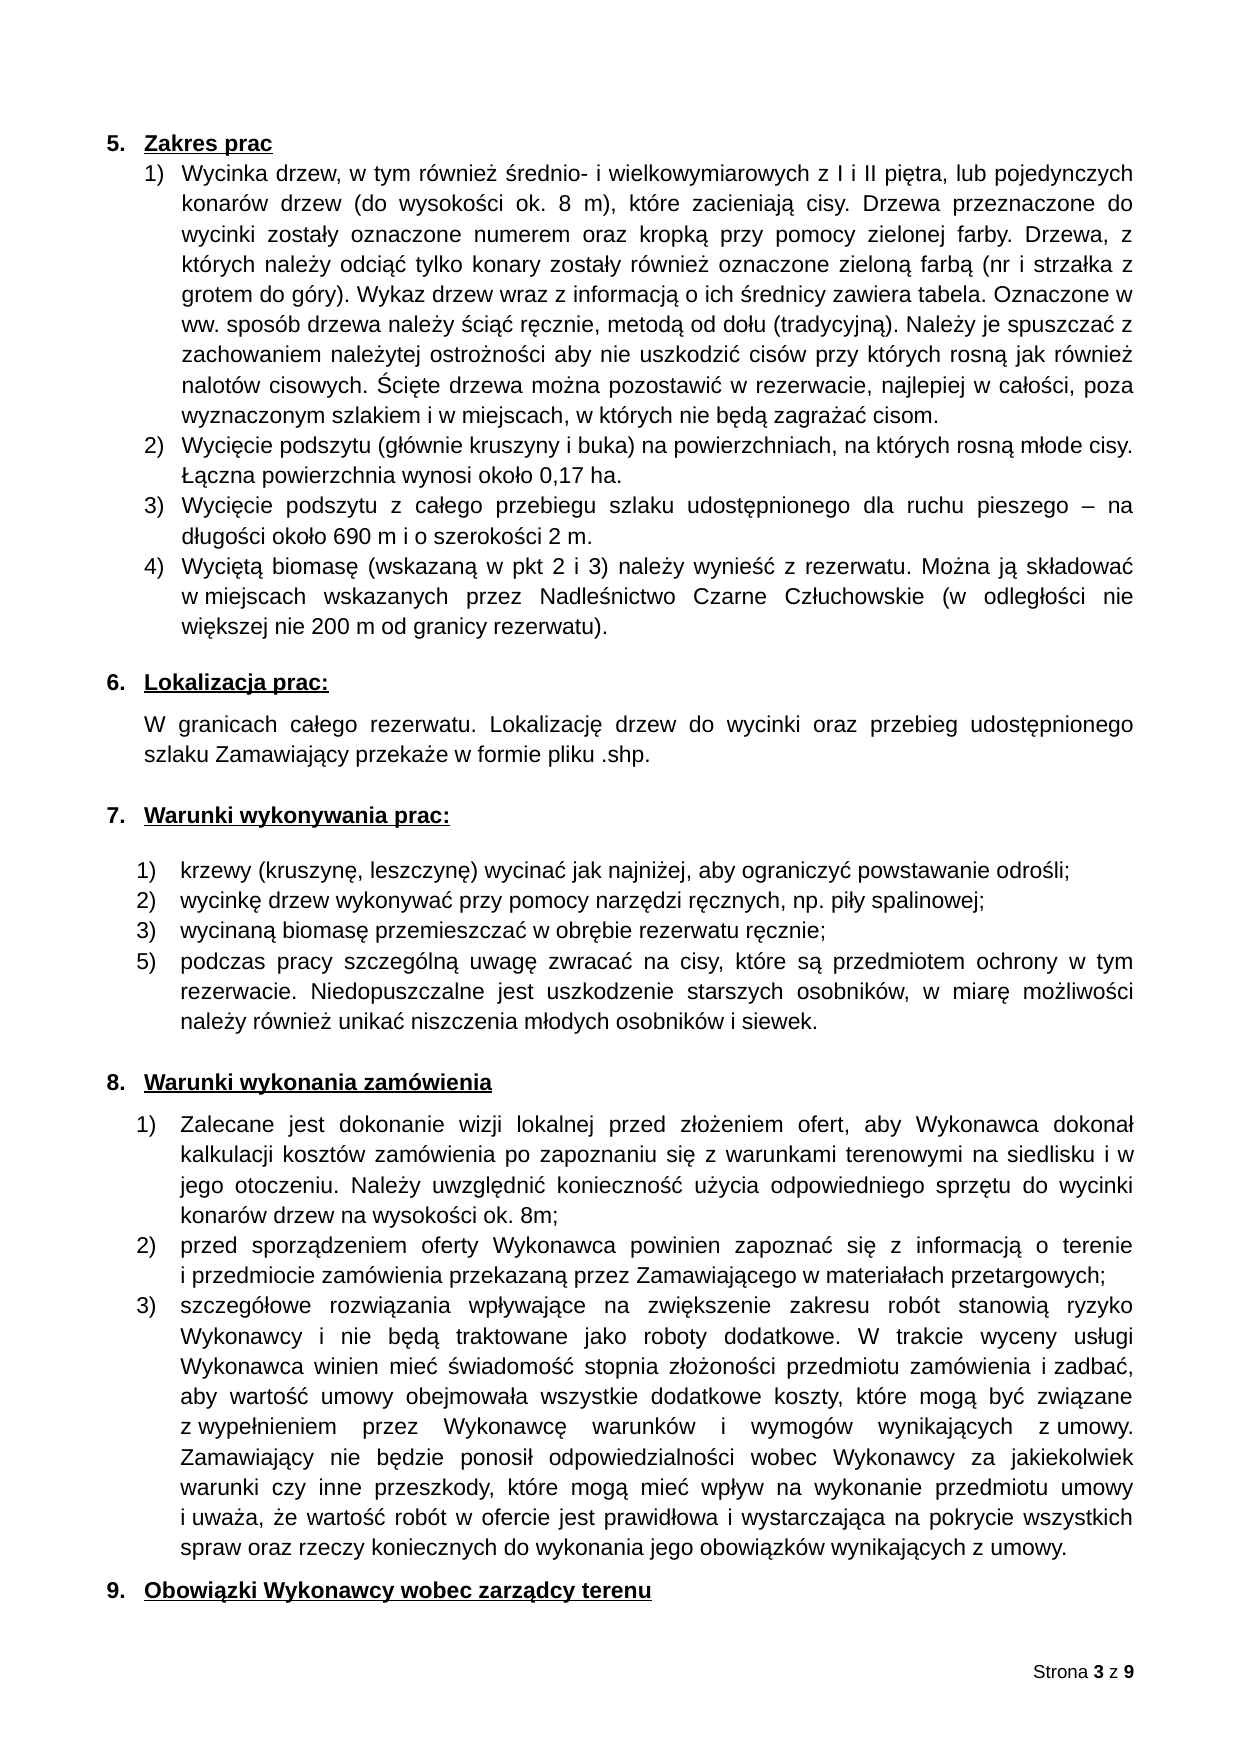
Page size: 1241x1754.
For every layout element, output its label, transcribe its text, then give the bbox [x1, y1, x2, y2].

text 1) krzewy (kruszynę, leszczynę) wycinać jak najniżej, aby ograniczyć powstawanie odrośli; [136, 857, 1134, 883]
text 2) wycinkę drzew wykonywać przy pomocy narzędzi ręcznych, np. piły spalinowej; [136, 887, 1134, 913]
text 3) wycinaną biomasę przemieszczać w obrębie rezerwatu ręcznie; [136, 917, 1134, 944]
list Wycięcie podszytu z całego przebiegu szlaku udostępnionego dla ruchu pieszego – na długości około 690 m i o szerokości 2 m. [144, 492, 1134, 549]
list Wycinka drzew, w tym również średnio- i wielkowymiarowych z I i II piętra, lub pojedynczych konarów drzew (do wysokości ok. 8 m), które zacieniają cisy. Drzewa przeznaczone do wycinki zostały oznaczone numerem oraz kropką przy pomocy zielonej farby. Drzewa, z których należy odciąć tylko konary zostały również oznaczone zieloną farbą (nr i strzałka z grotem do góry). Wykaz drzew wraz z informacją o ich średnicy zawiera tabela. Oznaczone w ww. sposób drzewa należy ściąć ręcznie, metodą od dołu (tradycyjną). Należy je spuszczać z zachowaniem należytej ostrożności aby nie uszkodzić cisów przy których rosną jak również nalotów cisowych. Ścięte drzewa można pozostawić w rezerwacie, najlepiej w całości, poza wyznaczonym szlakiem i w miejscach, w których nie będą zagrażać cisom. [144, 160, 1134, 428]
list Zakres prac [106, 130, 1134, 156]
list Obowiązki Wykonawcy wobec zarządcy terenu [106, 1577, 1134, 1603]
text W granicach całego rezerwatu. Lokalizację drzew do wycinki oraz przebieg udostępnionego szlaku Zamawiający przekaże w formie pliku .shp. [144, 711, 1134, 768]
list Warunki wykonywania prac: [106, 802, 1134, 828]
list Lokalizacja prac: [106, 668, 1134, 695]
list szczegółowe rozwiązania wpływające na zwiększenie zakresu robót stanowią ryzyko Wykonawcy i nie będą traktowane jako roboty dodatkowe. W trakcie wyceny usługi Wykonawca winien mieć świadomość stopnia złożoności przedmiotu zamówienia i zadbać, aby wartość umowy obejmowała wszystkie dodatkowe koszty, które mogą być związane z wypełnieniem przez Wykonawcę warunków i wymogów wynikających z umowy. Zamawiający nie będzie ponosił odpowiedzialności wobec Wykonawcy za jakiekolwiek warunki czy inne przeszkody, które mogą mieć wpływ na wykonanie przedmiotu umowy i uważa, że wartość robót w ofercie jest prawidłowa i wystarczająca na pokrycie wszystkich spraw oraz rzeczy koniecznych do wykonania jego obowiązków wynikających z umowy. [136, 1292, 1134, 1560]
list Wyciętą biomasę (wskazaną w pkt 2 i 3) należy wynieść z rezerwatu. Można ją składować w miejscach wskazanych przez Nadleśnictwo Czarne Człuchowskie (w odległości nie większej nie 200 m od granicy rezerwatu). [144, 553, 1134, 639]
list Wycięcie podszytu (głównie kruszyny i buka) na powierzchniach, na których rosną młode cisy. Łączna powierzchnia wynosi około 0,17 ha. [144, 432, 1134, 488]
list Warunki wykonania zamówienia [106, 1068, 1134, 1095]
text 5) podczas pracy szczególną uwagę zwracać na cisy, które są przedmiotem ochrony w tym rezerwacie. Niedopuszczalne jest uszkodzenie starszych osobników, w miarę możliwości należy również unikać niszczenia młodych osobników i siewek. [136, 948, 1134, 1034]
list Zalecane jest dokonanie wizji lokalnej przed złożeniem ofert, aby Wykonawca dokonał kalkulacji kosztów zamówienia po zapoznaniu się z warunkami terenowymi na siedlisku i w jego otoczeniu. Należy uwzględnić konieczność użycia odpowiedniego sprzętu do wycinki konarów drzew na wysokości ok. 8m; [136, 1111, 1134, 1228]
list przed sporządzeniem oferty Wykonawca powinien zapoznać się z informacją o terenie i przedmiocie zamówienia przekazaną przez Zamawiającego w materiałach przetargowych; [136, 1232, 1134, 1288]
